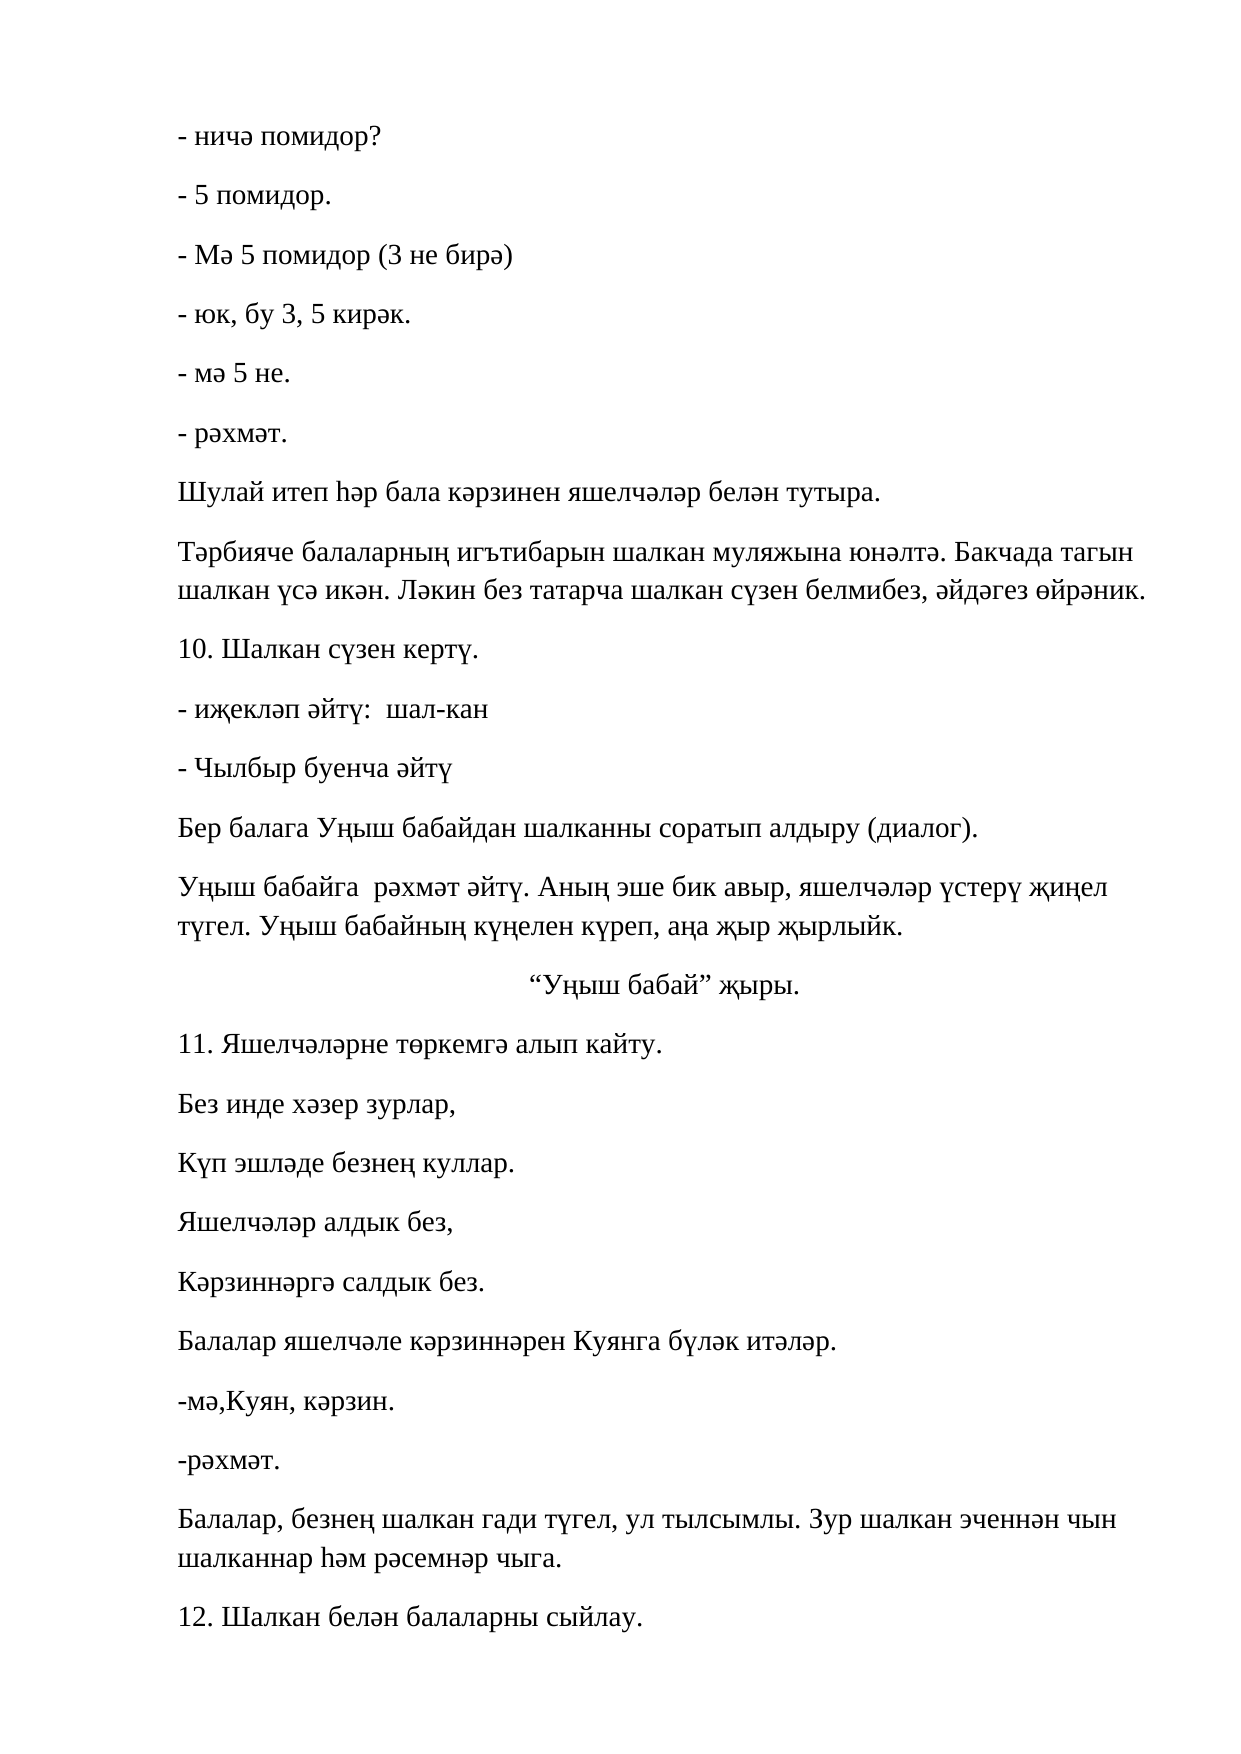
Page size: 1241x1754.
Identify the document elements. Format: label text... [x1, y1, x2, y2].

text - ничә помидор? [177, 118, 1152, 152]
text Тәрбияче балаларның игътибарын шалкан муляжына юнәлтә. Бакчада тагын шалкан үсә икән. Ләкин без татарча шалкан сүзен белмибез, әйдәгез өйрәник. [177, 534, 1152, 606]
text - рәхмәт. [177, 415, 1152, 448]
text -мә,Куян, кәрзин. [177, 1383, 1152, 1416]
text Яшелчәләр алдык без, [177, 1204, 1152, 1238]
text 10. Шалкан сүзен кертү. [177, 632, 1152, 665]
text - Чылбыр буенча әйтү [177, 750, 1152, 784]
text - иҗекләп әйтү: шал-кан [177, 691, 1152, 724]
text Шулай итеп һәр бала кәрзинен яшелчәләр белән тутыра. [177, 474, 1152, 508]
text - мә 5 не. [177, 356, 1152, 389]
text Балалар яшелчәле кәрзиннәрен Куянга бүләк итәләр. [177, 1323, 1152, 1357]
text 11. Яшелчәләрне төркемгә алып кайту. [177, 1026, 1152, 1060]
text Без инде хәзер зурлар, [177, 1086, 1152, 1119]
text -рәхмәт. [177, 1442, 1152, 1476]
text Бер балага Уңыш бабайдан шалканны соратып алдыру (диалог). [177, 810, 1152, 843]
text - Мә 5 помидор (3 не бирә) [177, 237, 1152, 270]
text Уңыш бабайга рәхмәт әйтү. Аның эше бик авыр, яшелчәләр үстерү җиңел түгел. Уңыш бабайның күңелен күреп, аңа җыр җырлыйк. [177, 869, 1152, 941]
text Күп эшләде безнең куллар. [177, 1145, 1152, 1179]
text - 5 помидор. [177, 177, 1152, 211]
text 12. Шалкан белән балаларны сыйлау. [177, 1599, 1152, 1633]
text Кәрзиннәргә салдык без. [177, 1264, 1152, 1297]
text - юк, бу 3, 5 кирәк. [177, 296, 1152, 330]
text “Уңыш бабай” җыры. [177, 967, 1152, 1001]
text Балалар, безнең шалкан гади түгел, ул тылсымлы. Зур шалкан эченнән чын шалканнар һәм рәсемнәр чыга. [177, 1501, 1152, 1573]
